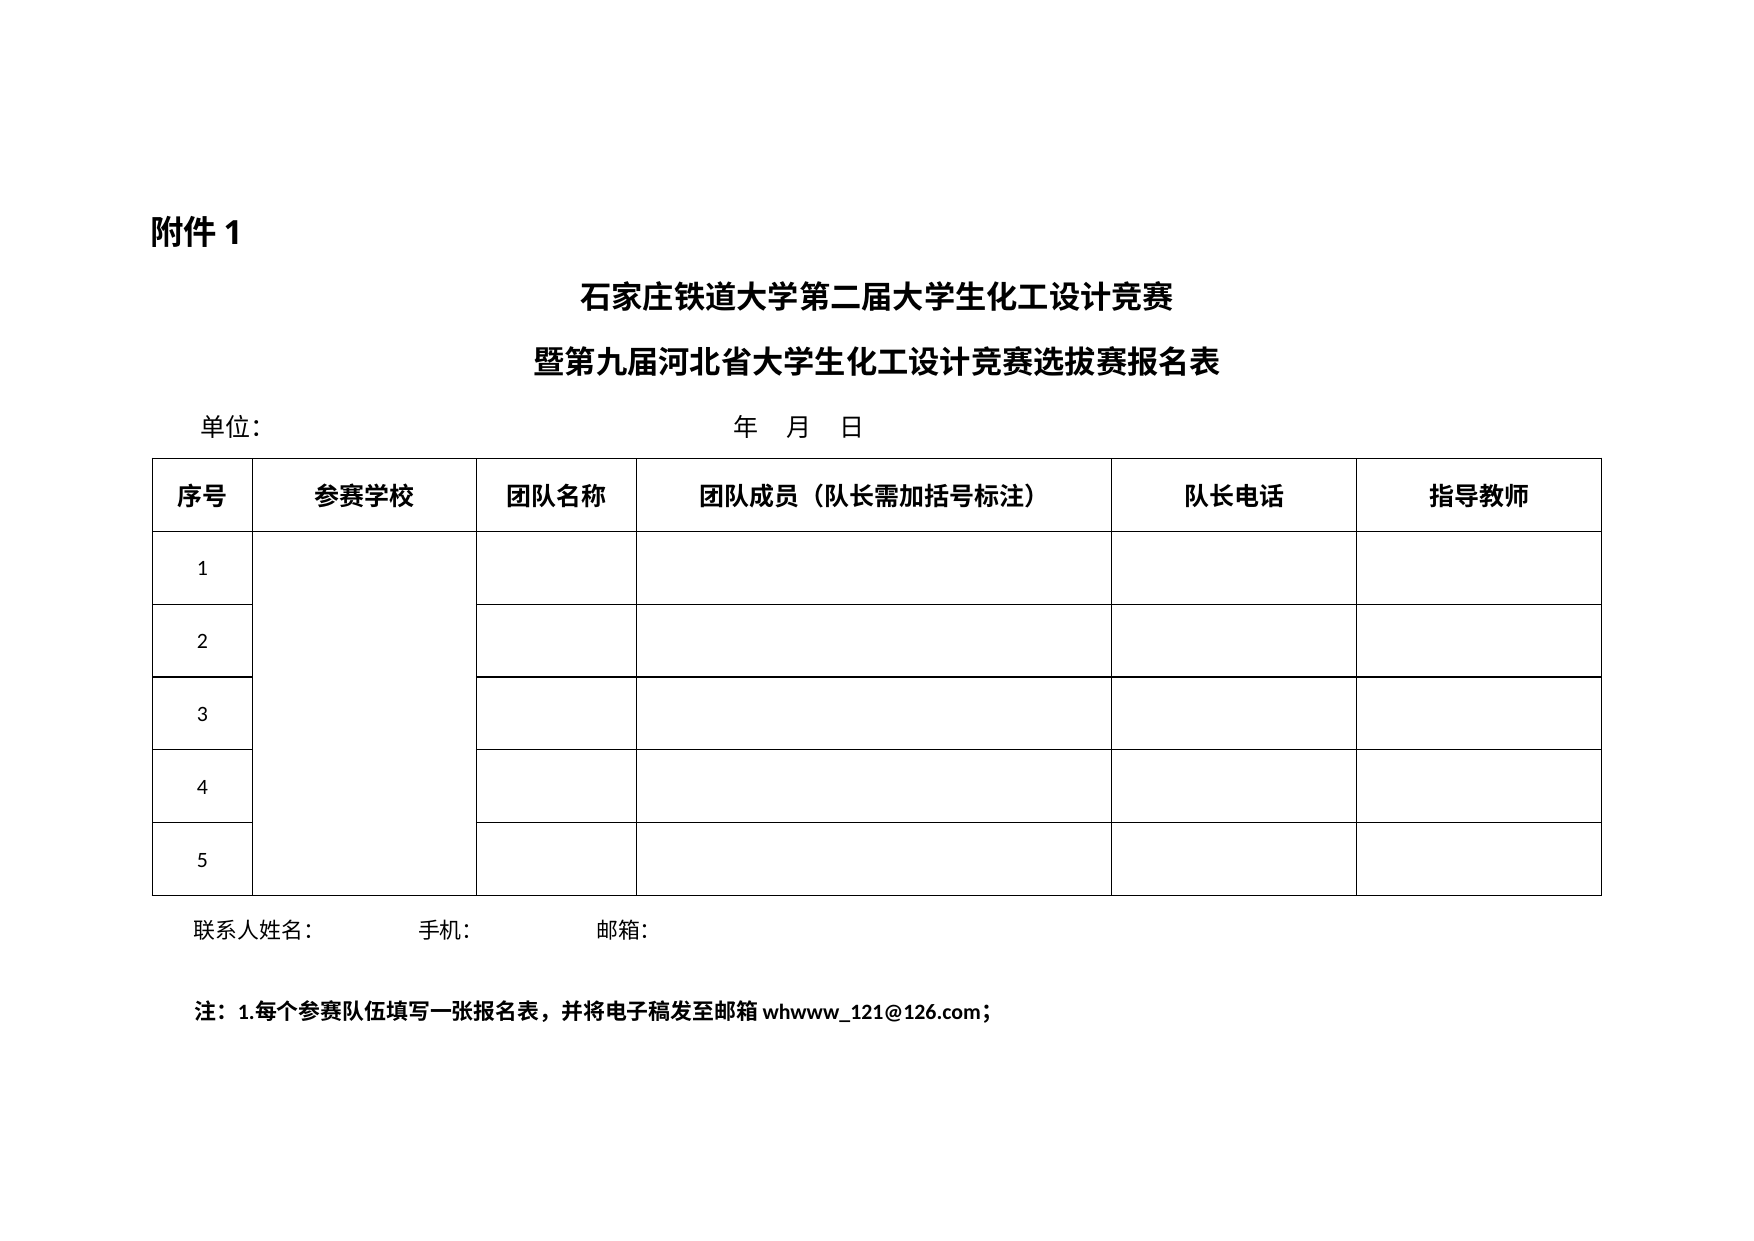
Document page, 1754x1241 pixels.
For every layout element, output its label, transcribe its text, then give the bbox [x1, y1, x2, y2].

table_cell [1357, 823, 1601, 895]
table_cell 2 [153, 605, 252, 676]
table_cell [1112, 750, 1356, 822]
table_header 团队名称 [477, 459, 636, 531]
table_cell [477, 823, 636, 895]
table_header 参赛学校 [253, 459, 476, 531]
table_cell [477, 532, 636, 603]
table_cell [637, 823, 1111, 895]
table_cell [637, 678, 1111, 749]
table_cell [1357, 678, 1601, 749]
table_cell [1112, 823, 1356, 895]
text 暨第九届河北省大学生化工设计竞赛选拔赛报名表 [150, 328, 1604, 393]
table_cell [637, 605, 1111, 676]
table_cell [253, 532, 476, 895]
table_cell [1112, 532, 1356, 603]
table_cell 3 [153, 678, 252, 749]
text 石家庄铁道大学第二届大学生化工设计竞赛 [150, 263, 1604, 328]
text 附件1 [150, 198, 1604, 263]
table_header 序号 [153, 459, 252, 531]
table_cell [637, 532, 1111, 603]
table_cell [477, 678, 636, 749]
table_cell 5 [153, 823, 252, 895]
text 注：1.每个参赛队伍填写一张报名表，并将电子稿发至邮箱whwww_121@126.com； [150, 994, 1604, 1026]
table_cell [477, 750, 636, 822]
text 单位： 年 月 日 [150, 393, 1604, 458]
table_header 团队成员（队长需加括号标注） [637, 459, 1111, 531]
table_cell 4 [153, 750, 252, 822]
table_cell [1357, 532, 1601, 603]
table_cell [1112, 678, 1356, 749]
table_cell 1 [153, 532, 252, 603]
text 联系人姓名： 手机： 邮箱： [150, 912, 1604, 945]
table_header 队长电话 [1112, 459, 1356, 531]
table_cell [477, 605, 636, 676]
table_header 指导教师 [1357, 459, 1601, 531]
table_cell [1357, 605, 1601, 676]
table_cell [1112, 605, 1356, 676]
table_cell [637, 750, 1111, 822]
table_cell [1357, 750, 1601, 822]
